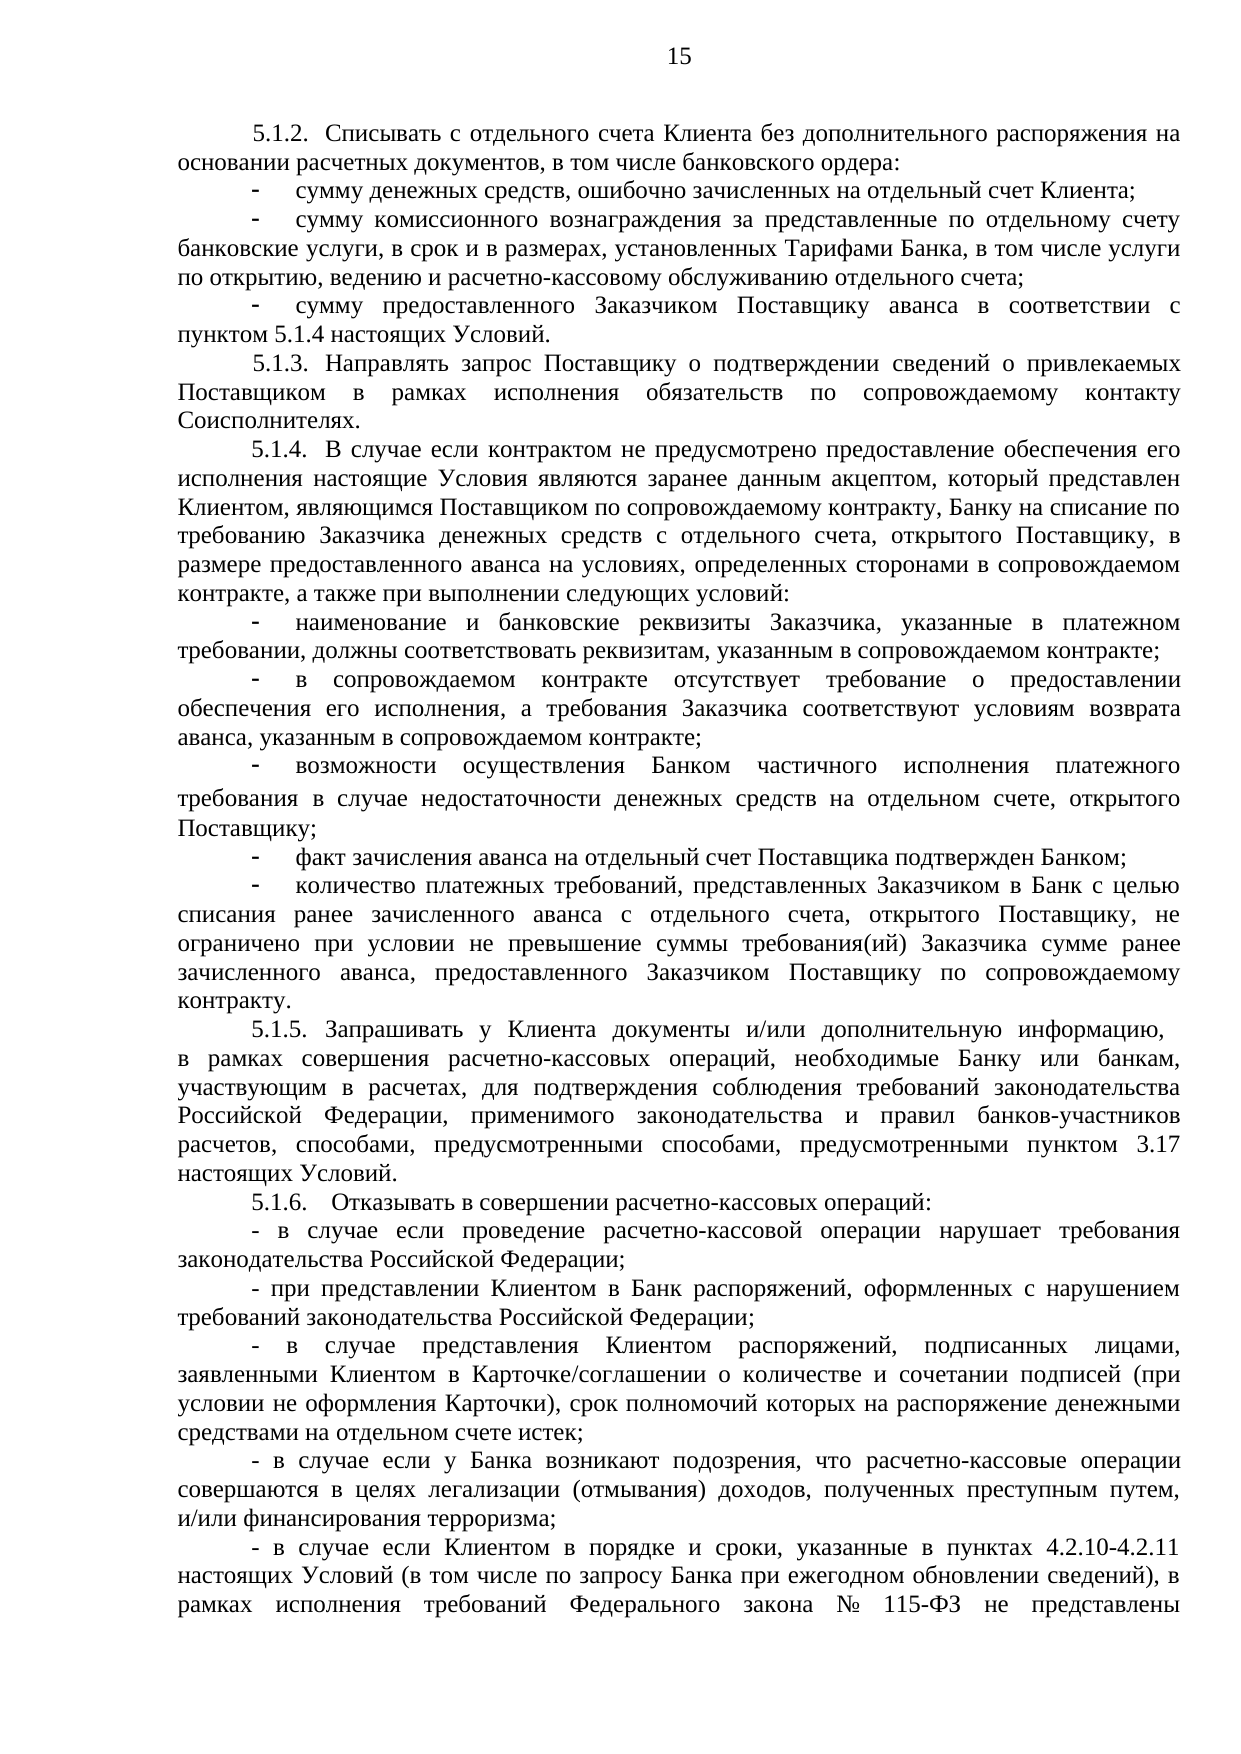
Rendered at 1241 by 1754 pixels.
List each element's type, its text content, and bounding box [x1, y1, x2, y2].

list Отказывать в совершении расчетно-кассовых операций: [177, 1187, 1181, 1215]
list наименование и банковские реквизиты Заказчика, указанные в платежном требовании, должны соответствовать реквизитам, указанным в сопровождаемом контракте; [177, 607, 1181, 664]
list возможности осуществления Банком частичного исполнения платежного требования в случае недостаточности денежных средств на отдельном счете, открытого Поставщику; [177, 751, 1181, 842]
list сумму предоставленного Заказчиком Поставщику аванса в соответствии с пунктом 5.1.4 настоящих Условий. [177, 291, 1181, 348]
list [177, 1532, 1181, 1618]
list Направлять запрос Поставщику о подтверждении сведений о привлекаемых Поставщиком в рамках исполнения обязательств по сопровождаемому контакту Соисполнителях. [177, 348, 1181, 434]
list в сопровождаемом контракте отсутствует требование о предоставлении обеспечения его исполнения, а требования Заказчика соответствуют условиям возврата аванса, указанным в сопровождаемом контракте; [177, 664, 1181, 751]
list Списывать с отдельного счета Клиента без дополнительного распоряжения на основании расчетных документов, в том числе банковского ордера: [177, 118, 1181, 176]
list - в случае если у Банка возникают подозрения, что расчетно-кассовые операции совершаются в целях легализации (отмывания) доходов, полученных преступным путем, и/или финансирования терроризма; [177, 1445, 1181, 1532]
list факт зачисления аванса на отдельный счет Поставщика подтвержден Банком; [177, 842, 1181, 870]
list Запрашивать у Клиента документы и/или дополнительную информацию, в рамках совершения расчетно-кассовых операций, необходимые Банку или банкам, участвующим в расчетах, для подтверждения соблюдения требований законодательства Российской Федерации, применимого законодательства и правил банков-участников расчетов, способами, предусмотренными способами, предусмотренными пунктом 3.17 настоящих Условий. [177, 1014, 1181, 1187]
text - в случае если проведение расчетно-кассовой операции нарушает требования законодательства Российской Федерации; [177, 1215, 1181, 1273]
list количество платежных требований, представленных Заказчиком в Банк с целью списания ранее зачисленного аванса с отдельного счета, открытого Поставщику, не ограничено при условии не превышение суммы требования(ий) Заказчика сумме ранее зачисленного аванса, предоставленного Заказчиком Поставщику по сопровождаемому контракту. [177, 870, 1181, 1014]
list сумму денежных средств, ошибочно зачисленных на отдельный счет Клиента; [177, 176, 1181, 204]
text - при представлении Клиентом в Банк распоряжений, оформленных с нарушением требований законодательства Российской Федерации; [177, 1273, 1181, 1330]
list В случае если контрактом не предусмотрено предоставление обеспечения его исполнения настоящие Условия являются заранее данным акцептом, который представлен Клиентом, являющимся Поставщиком по сопровождаемому контракту, Банку на списание по требованию Заказчика денежных средств с отдельного счета, открытого Поставщику, в размере предоставленного аванса на условиях, определенных сторонами в сопровождаемом контракте, а также при выполнении следующих условий: [177, 434, 1181, 607]
text - в случае представления Клиентом распоряжений, подписанных лицами, заявленными Клиентом в Карточке/соглашении о количестве и сочетании подписей (при условии не оформления Карточки), срок полномочий которых на распоряжение денежными средствами на отдельном счете истек; [177, 1330, 1181, 1445]
list сумму комиссионного вознаграждения за представленные по отдельному счету банковские услуги, в срок и в размерах, установленных Тарифами Банка, в том числе услуги по открытию, ведению и расчетно-кассовому обслуживанию отдельного счета; [177, 204, 1181, 291]
